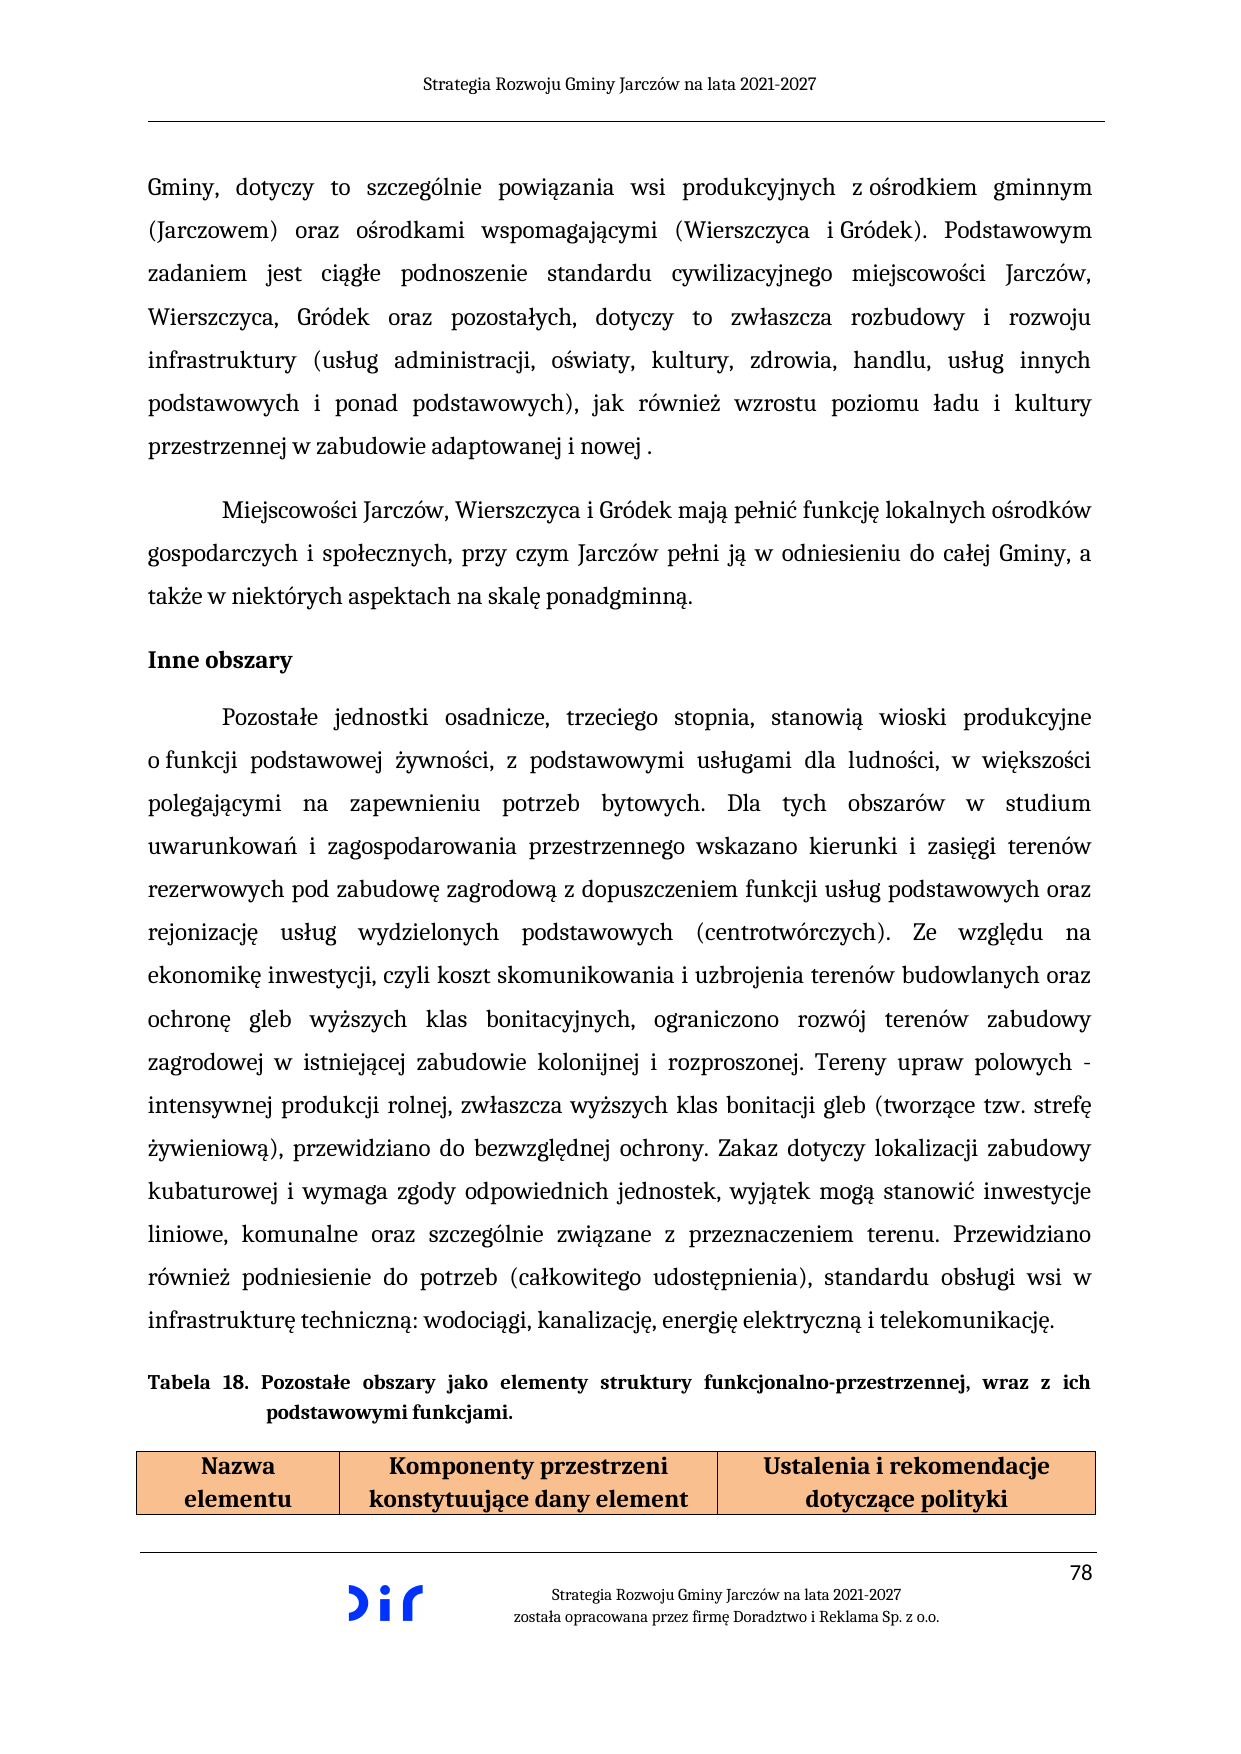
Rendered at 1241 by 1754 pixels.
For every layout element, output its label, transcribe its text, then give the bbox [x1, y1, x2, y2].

table_header Ustalenia i rekomendacje dotyczące polityki przestrzennej w Gminie w odniesieniu do określonego elementu struktury funkcjonalno-przestrzennej [718, 1452, 1095, 1514]
text Miejscowości Jarczów, Wierszczyca i Gródek mają pełnić funkcję lokalnych ośrodków gospodarczych i społecznych, przy czym Jarczów pełni ją w odniesieniu do całej Gminy, a także w niektórych aspektach na skalę ponadgminną. [148, 496, 1092, 611]
text Inne obszary [148, 646, 1092, 675]
text Pozostałe jednostki osadnicze, trzeciego stopnia, stanowią wioski produkcyjne o funkcji podstawowej żywności, z podstawowymi usługami dla ludności, w większości polegającymi na zapewnieniu potrzeb bytowych. Dla tych obszarów w studium uwarunkowań i zagospodarowania przestrzennego wskazano kierunki i zasięgi terenów rezerwowych pod zabudowę zagrodową z dopuszczeniem funkcji usług podstawowych oraz rejonizację usług wydzielonych podstawowych (centrotwórczych). Ze względu na ekonomikę inwestycji, czyli koszt skomunikowania i uzbrojenia terenów budowlanych oraz ochronę gleb wyższych klas bonitacyjnych, ograniczono rozwój terenów zabudowy zagrodowej w istniejącej zabudowie kolonijnej i rozproszonej. Tereny upraw polowych - intensywnej produkcji rolnej, zwłaszcza wyższych klas bonitacji gleb (tworzące tzw. strefę żywieniową), przewidziano do bezwzględnej ochrony. Zakaz dotyczy lokalizacji zabudowy kubaturowej i wymaga zgody odpowiednich jednostek, wyjątek mogą stanowić inwestycje liniowe, komunalne oraz szczególnie związane z przeznaczeniem terenu. Przewidziano również podniesienie do potrzeb (całkowitego udostępnienia), standardu obsługi wsi w infrastrukturę techniczną: wodociągi, kanalizację, energię elektryczną i telekomunikację. [148, 703, 1092, 1335]
picture [348, 1585, 423, 1621]
text Tabela 18. Pozostałe obszary jako elementy struktury funkcjonalno-przestrzennej, wraz z ich podstawowymi funkcjami. [148, 1370, 1092, 1424]
table_header Komponenty przestrzeni konstytuujące dany element struktury funkcjonalno-przestrzennej oraz ich charakterystyka [340, 1452, 717, 1514]
table_header Nazwa elementu struktury funkcjonalno-przestrzennej [137, 1452, 339, 1514]
